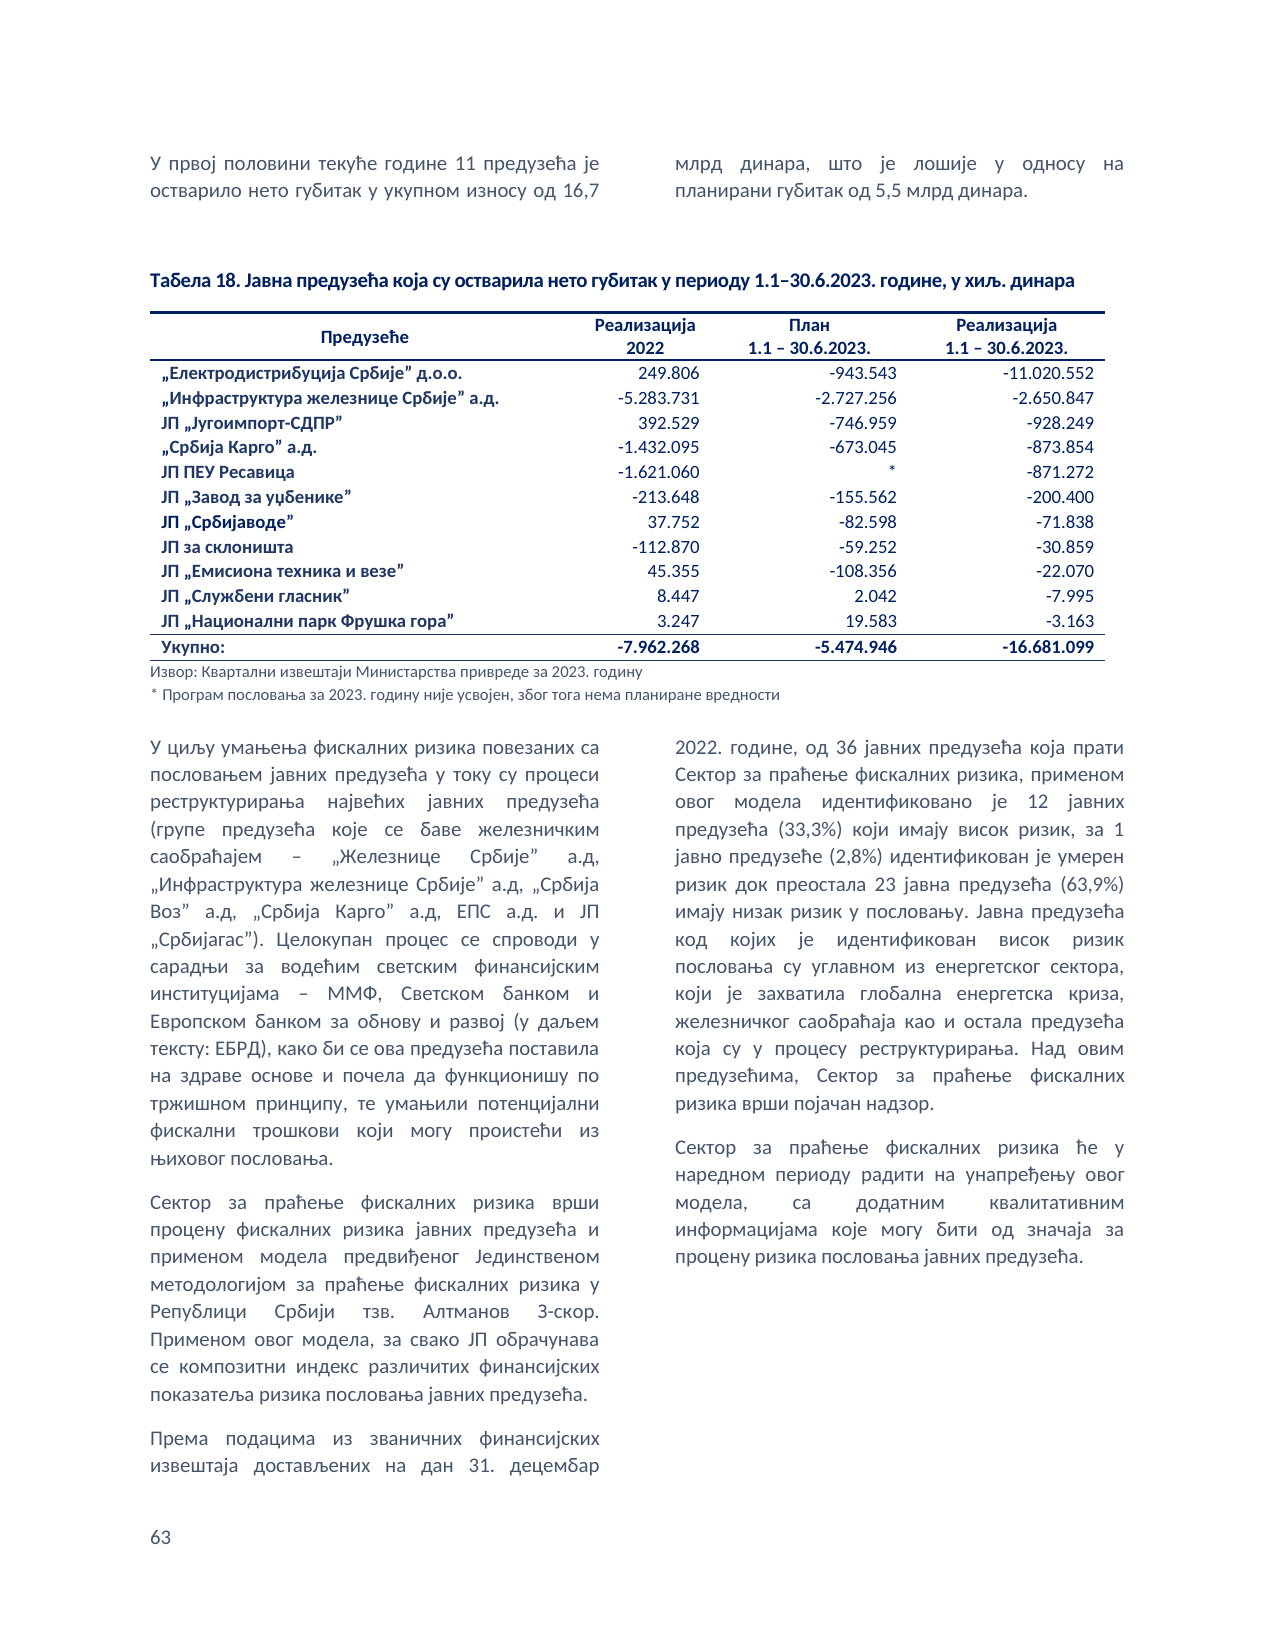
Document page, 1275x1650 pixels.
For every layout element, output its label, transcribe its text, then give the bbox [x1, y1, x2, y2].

table_cell 45.355 [580, 560, 711, 584]
table_cell „Србија Карго” а.д. [150, 436, 579, 461]
table_cell 37.752 [580, 510, 711, 535]
table_cell -5.474.946 [711, 635, 908, 660]
table_cell -2.727.256 [711, 386, 908, 411]
table_cell ЈП за склоништа [150, 535, 579, 560]
table_cell ЈП „Службени гласник” [150, 585, 579, 609]
table_cell ЈП „Југоимпорт-СДПР” [150, 411, 579, 436]
table_cell 2.042 [711, 585, 908, 609]
table_cell ЈП „Завод за уџбенике” [150, 485, 579, 510]
table_cell -213.648 [580, 485, 711, 510]
table_cell „Електродистрибуција Србије” д.о.о. [150, 361, 579, 386]
table_cell -11.020.552 [908, 361, 1105, 386]
table_cell -59.252 [711, 535, 908, 560]
table_cell ЈП „Национални парк Фрушка гора” [150, 609, 579, 634]
table_cell -673.045 [711, 436, 908, 461]
table_cell -30.859 [908, 535, 1105, 560]
table_cell -7.962.268 [580, 635, 711, 660]
table_cell 8.447 [580, 585, 711, 609]
table_cell -746.959 [711, 411, 908, 436]
table_cell 19.583 [711, 609, 908, 634]
table_header Реализација 2022 [580, 314, 711, 359]
table_cell -7.995 [908, 585, 1105, 609]
text У циљу умањења фискалних ризика повезаних са пословањем јавних предузећа у току су процеси реструктурирања највећих јавних предузећа (групе предузећа које се баве железничким саобраћајем – „Железнице Србије” а.д, „Инфраструктура железнице Србије” а.д, „Србија Воз” а.д, „Србија Карго” а.д, ЕПС а.д. и ЈП „Србијагас”). Целокупан процес се спроводи у сарадњи за водећим светским финансијским институцијама – ММФ, Светском банком и Европском банком за обнову и развој (у даљем тексту: ЕБРД), како би се ова предузећа поставила на здраве основе и почела да функционишу по тржишном принципу, те умањили потенцијални фискални трошкови који могу проистећи из њиховог пословања. [150, 734, 600, 1170]
table_cell -200.400 [908, 485, 1105, 510]
table_cell -112.870 [580, 535, 711, 560]
table_header Реализација 1.1 – 30.6.2023. [908, 314, 1105, 359]
table_cell ЈП „Емисиона техника и везе” [150, 560, 579, 584]
text Сектор за праћење фискалних ризика врши процену фискалних ризика јавних предузећа и применом модела предвиђеног Јединственом методологијом за праћење фискалних ризика у Републици Србији тзв. Алтманов З-скор. Применом овог модела, за свако ЈП обрачунава се композитни индекс различитих финансијских показатеља ризика пословања јавних предузећа. [150, 1189, 600, 1406]
table_cell -5.283.731 [580, 386, 711, 411]
table_cell -871.272 [908, 461, 1105, 485]
table_cell -3.163 [908, 609, 1105, 634]
table_header План 1.1 – 30.6.2023. [711, 314, 908, 359]
table_cell Укупно: [150, 635, 579, 660]
table_cell -943.543 [711, 361, 908, 386]
table_cell -1.432.095 [580, 436, 711, 461]
table_cell ЈП „Србијаводе” [150, 510, 579, 535]
table_cell -22.070 [908, 560, 1105, 584]
text У првој половини текуће године 11 предузећа је остварило нето губитак у укупном износу од 16,7 млрд динара, што је лошије у односу на планирани губитак од 5,5 млрд динарa. [675, 150, 1125, 203]
table_cell -16.681.099 [908, 635, 1105, 660]
table_cell „Инфраструктура железнице Србије” а.д. [150, 386, 579, 411]
table_cell -155.562 [711, 485, 908, 510]
table_cell -928.249 [908, 411, 1105, 436]
table_cell -873.854 [908, 436, 1105, 461]
text У првој половини текуће године 11 предузећа је остварило нето губитак у укупном износу од 16,7 млрд динара, што је лошије у односу на планирани губитак од 5,5 млрд динарa. [150, 150, 600, 203]
text * Програм пословања за 2023. годину није усвојен, због тога нема планиране вредности [150, 684, 1125, 704]
text Сектор за праћење фискалних ризика ће у наредном периоду радити на унапређењу овог модела, са додатним квалитативним информацијама које могу бити од значаја за процену ризика пословања јавних предузећа. [675, 1134, 1125, 1269]
text Извор: Квартални извештаји Министарства привреде за 2023. годину [150, 661, 1125, 681]
table_cell 249.806 [580, 361, 711, 386]
table_cell * [711, 461, 908, 485]
text Табела 18. Јавна предузећа која су остварила нето губитак у периоду 1.1–30.6.2023. године, у хиљ. динара [150, 267, 1125, 293]
text Према подацима из званичних финансијских извештаја достављених на дан 31. децембар 2022. године, од 36 јавних предузећа која прати Сектор за праћење фискалних ризика, применом овог модела идентификовано је 12 јавних предузећа (33,3%) који имају висок ризик, за 1 јавно предузеће (2,8%) идентификован је умерен ризик док преостала 23 јавна предузећа (63,9%) имају низак ризик у пословању. Јавна предузећа код којих је идентификован висок ризик пословања су углавном из енергетског сектора, који је захватила глобална енергетска криза, железничког саобраћаја као и остала предузећа која су у процесу реструктурирања. Над овим предузећима, Сектор за праћење фискалних ризика врши појачан надзор. [675, 734, 1125, 1116]
table_cell 3.247 [580, 609, 711, 634]
table_cell -1.621.060 [580, 461, 711, 485]
table_cell 392.529 [580, 411, 711, 436]
table_header Предузеће [150, 314, 579, 359]
table_cell -71.838 [908, 510, 1105, 535]
table_cell ЈП ПЕУ Ресавица [150, 461, 579, 485]
table_cell -2.650.847 [908, 386, 1105, 411]
table_cell -108.356 [711, 560, 908, 584]
table_cell -82.598 [711, 510, 908, 535]
